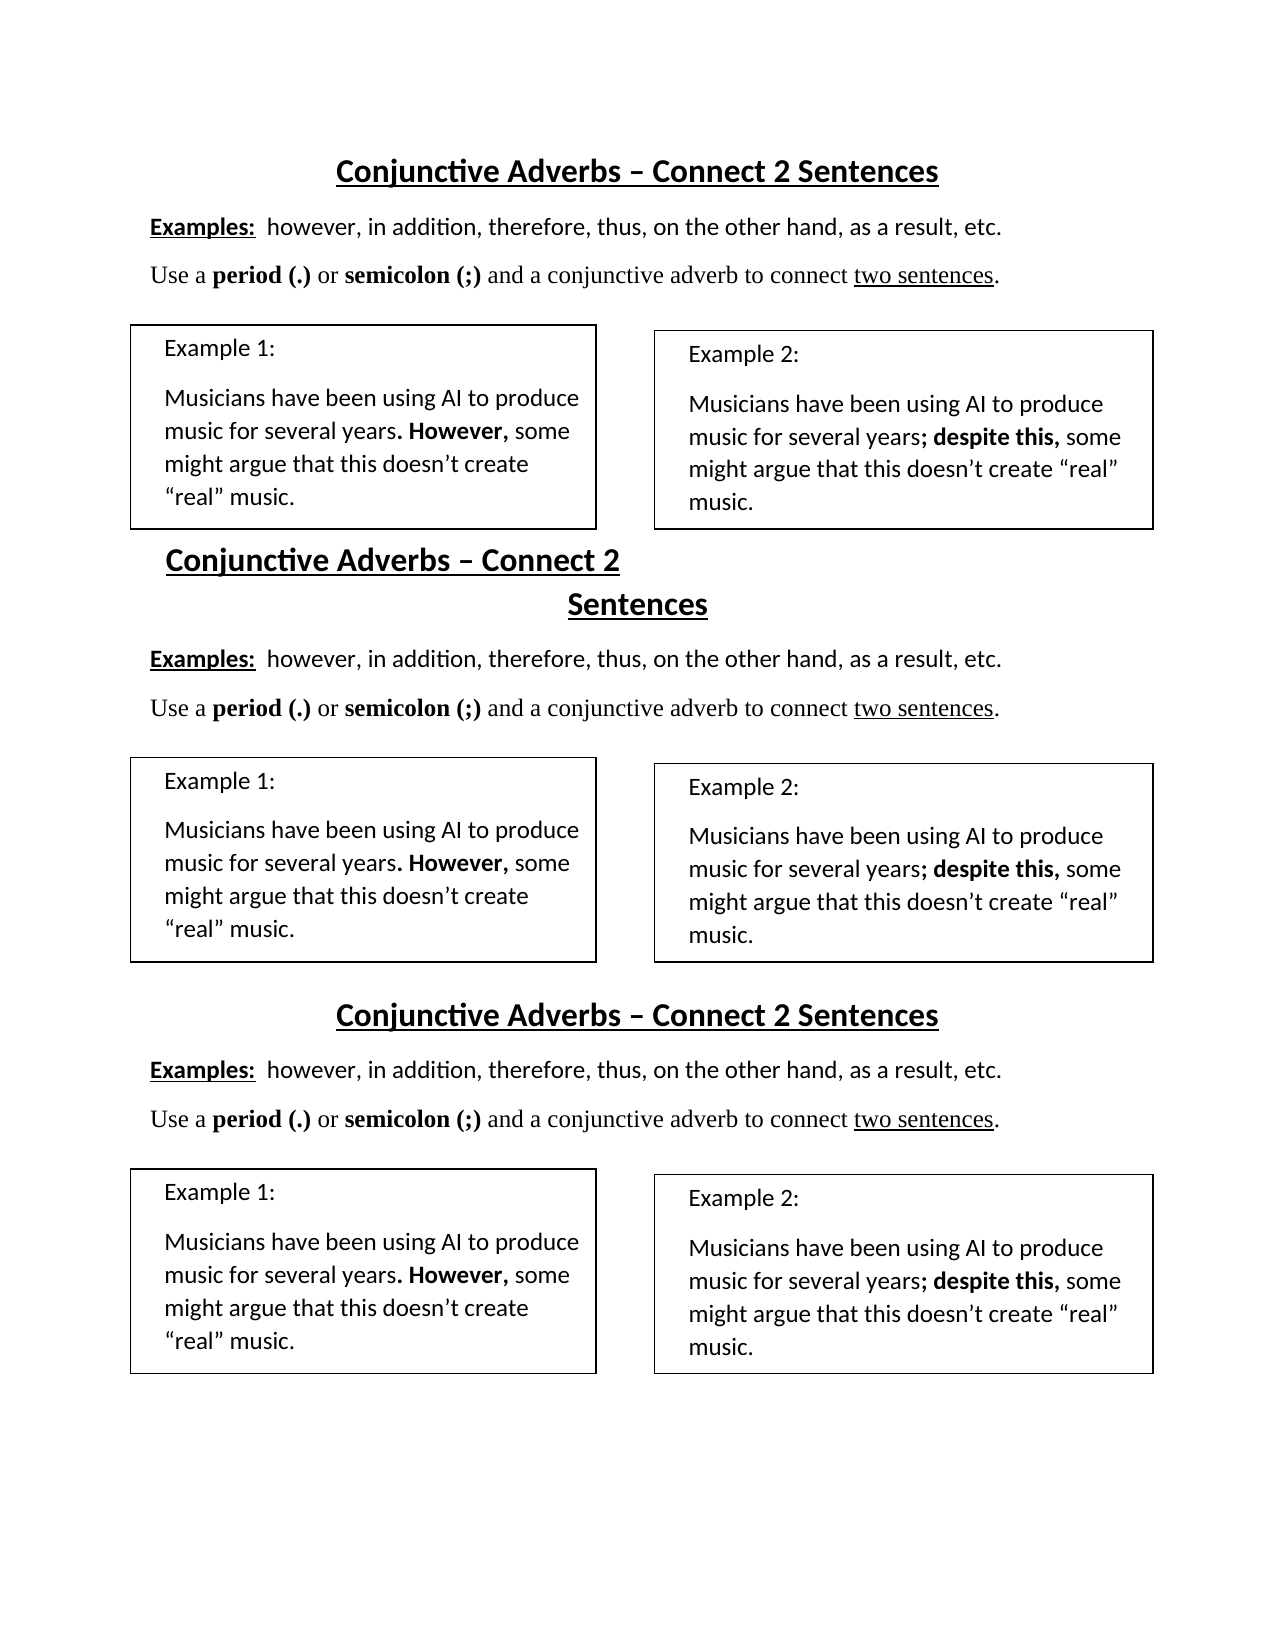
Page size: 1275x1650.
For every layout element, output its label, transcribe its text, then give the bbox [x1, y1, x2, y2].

text Use a period (.) or semicolon (;) and a conjunctive adverb to connect two sentences. [150, 260, 1125, 289]
text Examples: however, in addition, therefore, thus, on the other hand, as a result, etc. [150, 643, 1125, 674]
text Conjunctive Adverbs – Connect 2 Sentences [150, 375, 1125, 623]
text Examples: however, in addition, therefore, thus, on the other hand, as a result, etc. [150, 211, 1125, 241]
text Use a period (.) or semicolon (;) and a conjunctive adverb to connect two sentences. [150, 693, 1125, 722]
text Use a period (.) or semicolon (;) and a conjunctive adverb to connect two sentences. [150, 1104, 1125, 1133]
text Conjunctive Adverbs – Connect 2 Sentences [150, 150, 1125, 191]
text Examples: however, in addition, therefore, thus, on the other hand, as a result, etc. [150, 1055, 1125, 1085]
text Conjunctive Adverbs – Connect 2 Sentences [150, 840, 1125, 1035]
